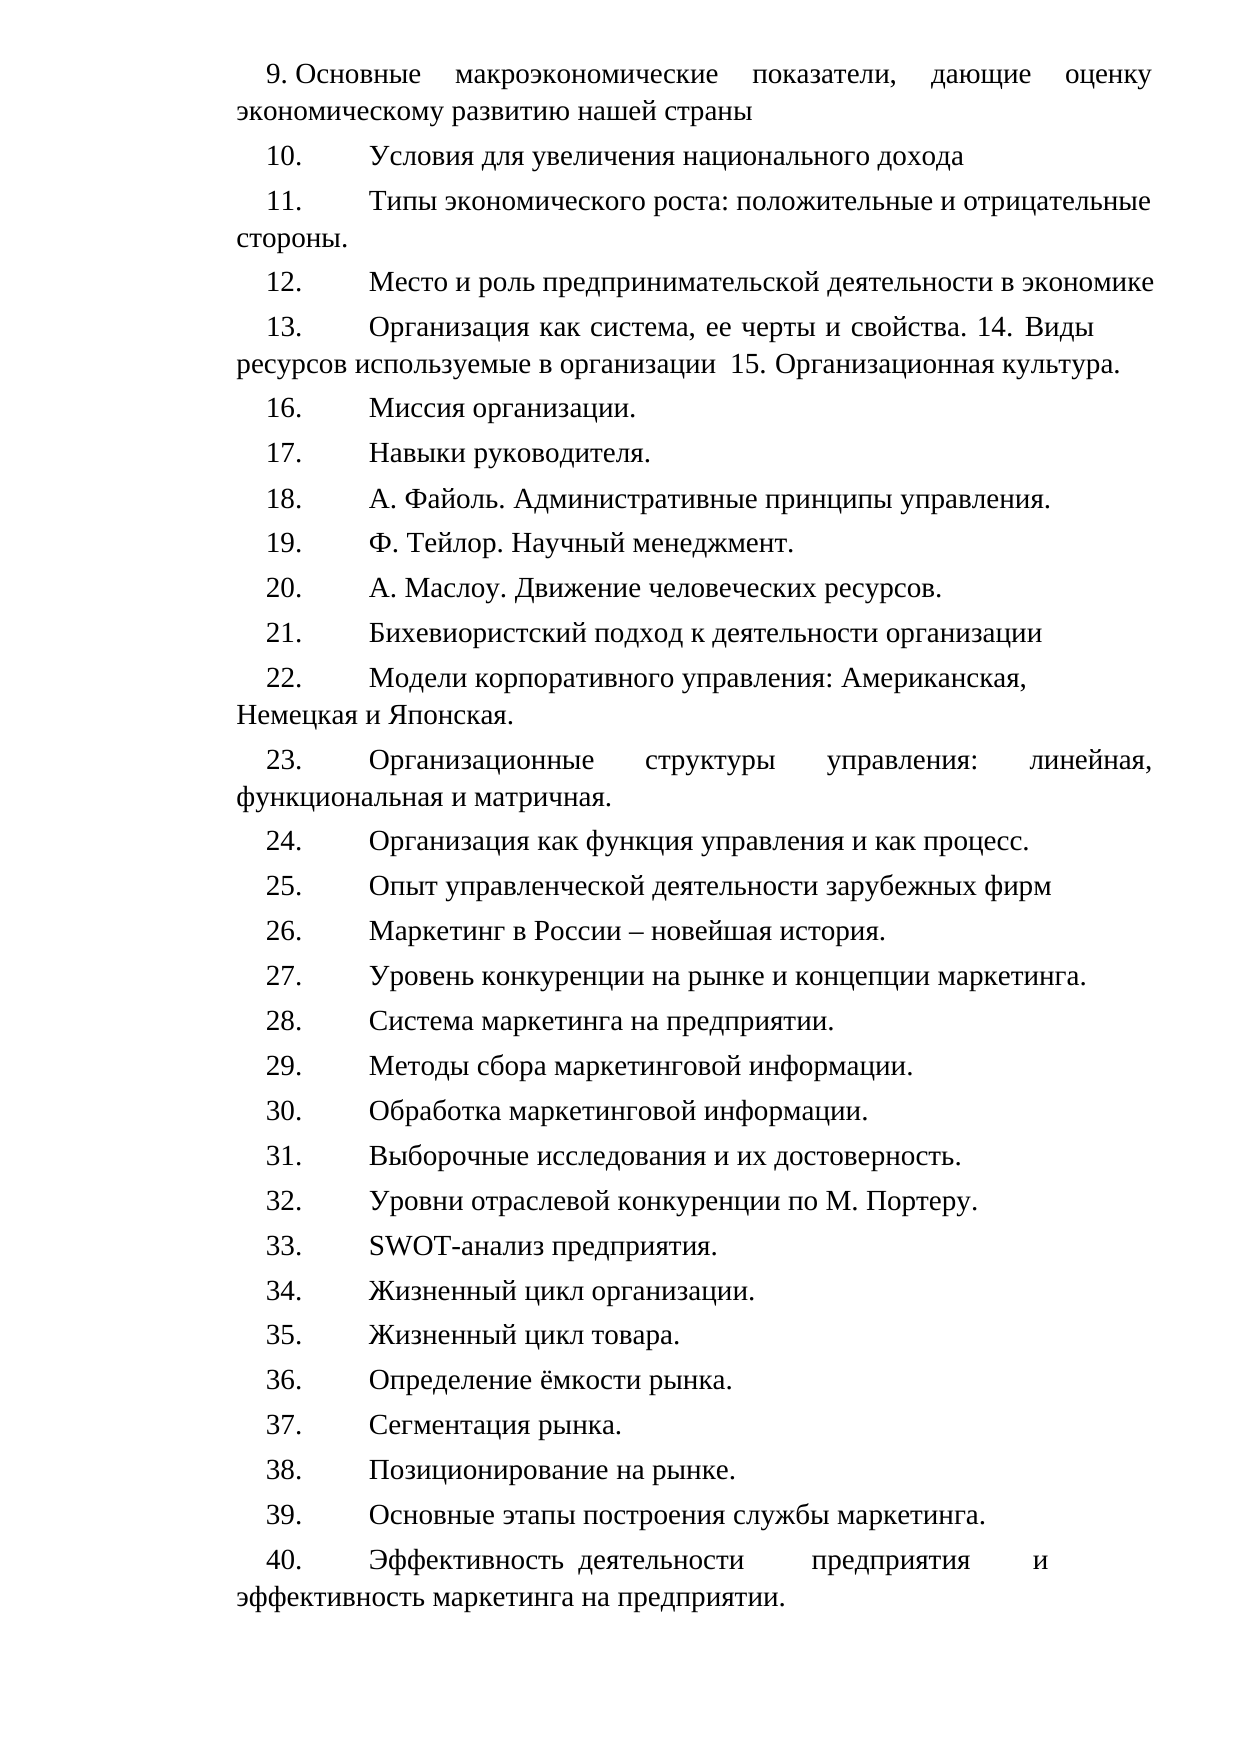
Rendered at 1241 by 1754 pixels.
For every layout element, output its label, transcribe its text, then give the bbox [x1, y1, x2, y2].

list Основные макроэкономические показатели, дающие оценку экономическому развитию нашей страны [236, 56, 1153, 127]
list Определение ёмкости рынка. [266, 1362, 1194, 1396]
list Условия для увеличения национального дохода [266, 138, 1194, 171]
list Модели корпоративного управления: Американская, Немецкая и Японская. [236, 660, 1153, 731]
list Организация как функция управления и как процесс. [266, 823, 1194, 857]
list Типы экономического роста: положительные и отрицательные стороны. [236, 183, 1153, 253]
list Место и роль предпринимательской деятельности в экономике [266, 264, 1194, 298]
list А. Файоль. Административные принципы управления. [266, 481, 1194, 514]
list Сегментация рынка. [266, 1407, 1194, 1441]
list Миссия организации. [266, 391, 1194, 424]
list Маркетинг в России – новейшая история. [266, 913, 1194, 947]
list Опыт управленческой деятельности зарубежных фирм [266, 868, 1194, 902]
list Обработка маркетинговой информации. [266, 1093, 1194, 1126]
list Позиционирование на рынке. [266, 1452, 1194, 1486]
list Жизненный цикл организации. [266, 1273, 1194, 1306]
list Методы сбора маркетинговой информации. [266, 1048, 1194, 1082]
list Основные этапы построения службы маркетинга. [266, 1497, 1194, 1531]
list Организация как система, ее черты и свойства. 14. Виды ресурсов используемые в организации 15. Организационная культура. [236, 309, 1153, 380]
list Уровень конкуренции на рынке и концепции маркетинга. [266, 958, 1194, 992]
list Уровни отраслевой конкуренции по М. Портеру. [266, 1183, 1194, 1216]
list Организационные структуры управления: линейная, функциональная и матричная. [236, 742, 1153, 812]
list Эффективность деятельности предприятия и эффективность маркетинга на предприятии. [236, 1542, 1048, 1613]
list Ф. Тейлор. Научный менеджмент. [266, 526, 1194, 559]
list Система маркетинга на предприятии. [266, 1003, 1194, 1037]
list А. Маслоу. Движение человеческих ресурсов. [266, 571, 1194, 604]
list Бихевиористский подход к деятельности организации [266, 616, 1194, 649]
list Навыки руководителя. [266, 436, 1194, 469]
list SWOT-анализ предприятия. [266, 1228, 1194, 1261]
list Выборочные исследования и их достоверность. [266, 1138, 1194, 1171]
list Жизненный цикл товара. [266, 1317, 1194, 1351]
